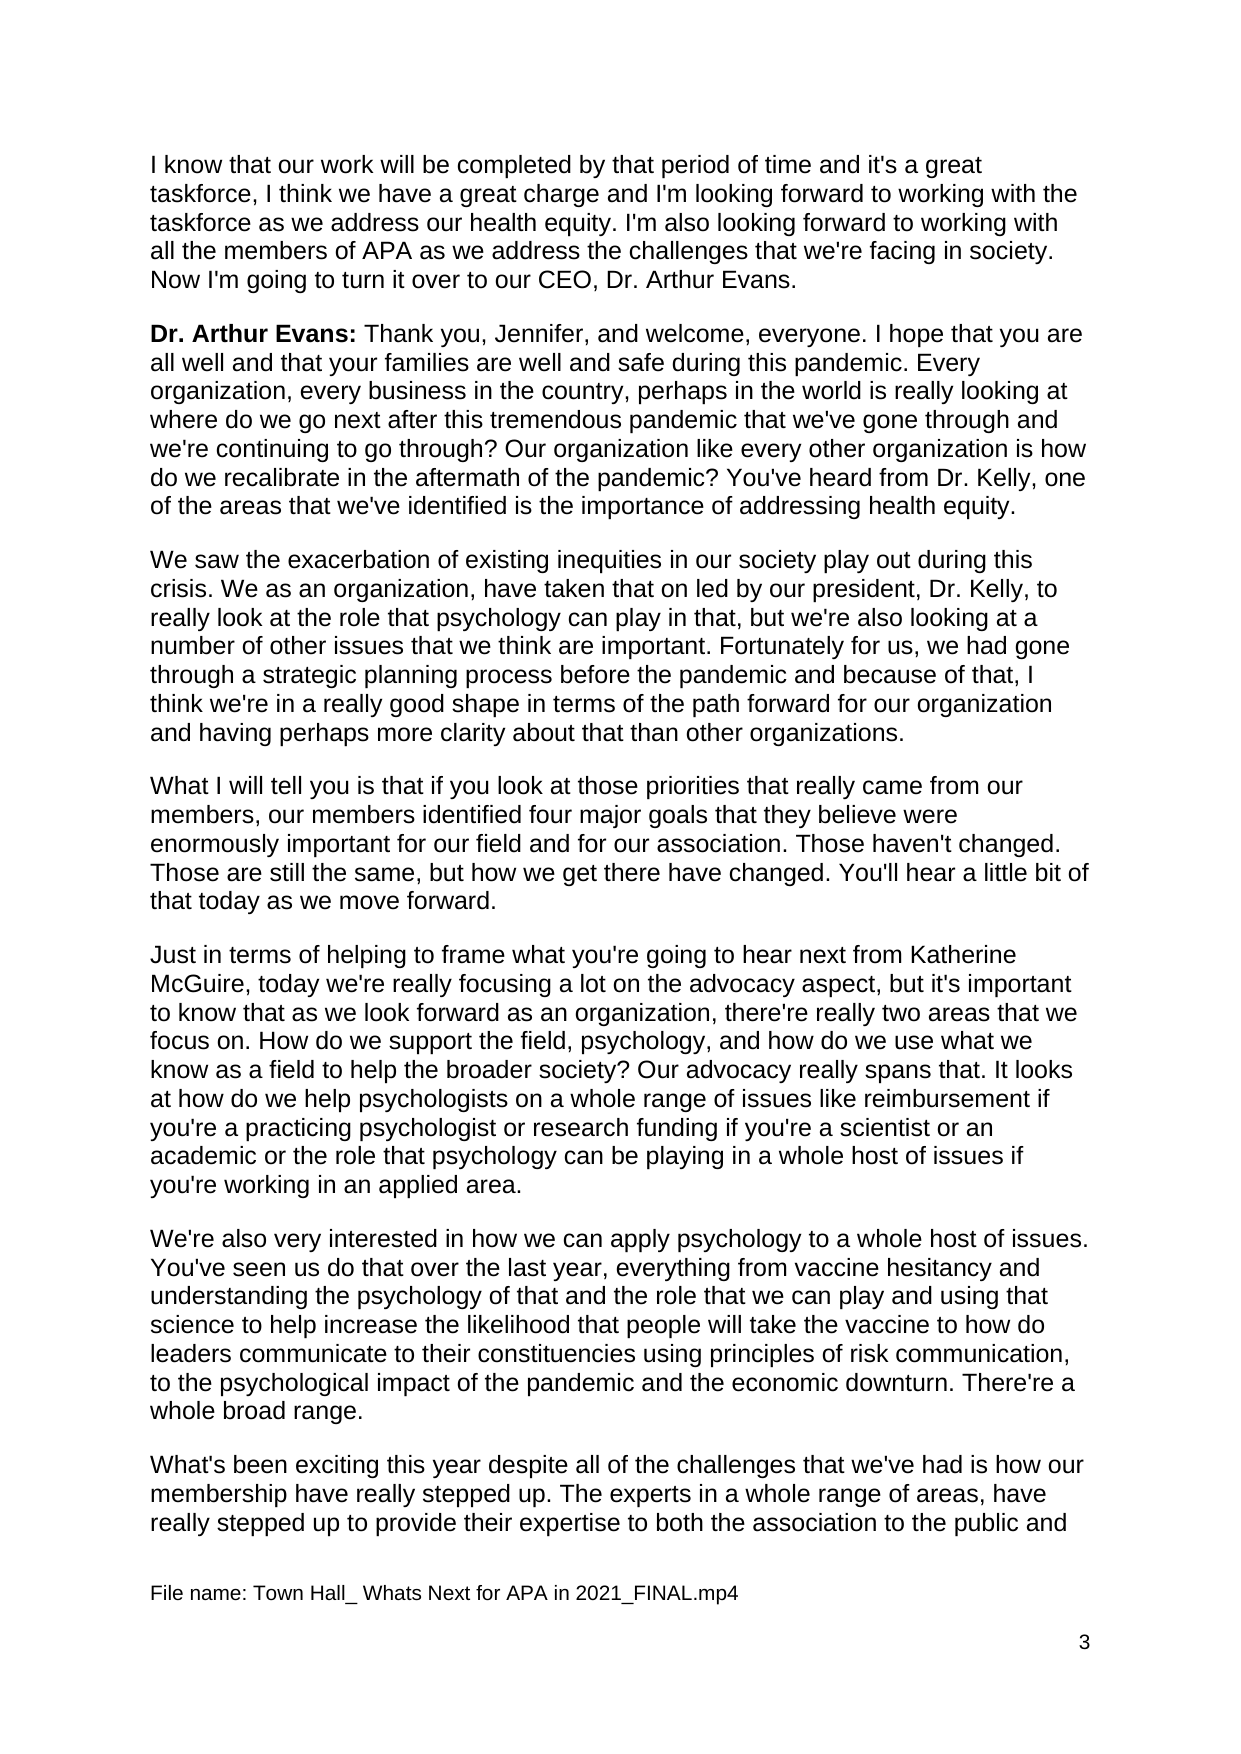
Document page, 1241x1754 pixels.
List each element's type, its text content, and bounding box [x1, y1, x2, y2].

text Just in terms of helping to frame what you're going to hear next from Katherine McGuire, today we're really focusing a lot on the advocacy aspect, but it's important to know that as we look forward as an organization, there're really two areas that we focus on. How do we support the field, psychology, and how do we use what we know as a field to help the broader society? Our advocacy really spans that. It looks at how do we help psychologists on a whole range of issues like reimbursement if you're a practicing psychologist or research funding if you're a scientist or an academic or the role that psychology can be playing in a whole host of issues if you're working in an applied area. [150, 940, 1090, 1199]
text I know that our work will be completed by that period of time and it's a great taskforce, I think we have a great charge and I'm looking forward to working with the taskforce as we address our health equity. I'm also looking forward to working with all the members of APA as we address the challenges that we're facing in society. Now I'm going to turn it over to our CEO, Dr. Arthur Evans. [150, 150, 1090, 294]
text Dr. Arthur Evans: Thank you, Jennifer, and welcome, everyone. I hope that you are all well and that your families are well and safe during this pandemic. Every organization, every business in the country, perhaps in the world is really looking at where do we go next after this tremendous pandemic that we've gone through and we're continuing to go through? Our organization like every other organization is how do we recalibrate in the aftermath of the pandemic? You've heard from Dr. Kelly, one of the areas that we've identified is the importance of addressing health equity. [150, 319, 1090, 520]
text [150, 1450, 1090, 1536]
text We're also very interested in how we can apply psychology to a whole host of issues. You've seen us do that over the last year, everything from vaccine hesitancy and understanding the psychology of that and the role that we can play and using that science to help increase the likelihood that people will take the vaccine to how do leaders communicate to their constituencies using principles of risk communication, to the psychological impact of the pandemic and the economic downturn. There're a whole broad range. [150, 1224, 1090, 1425]
text We saw the exacerbation of existing inequities in our society play out during this crisis. We as an organization, have taken that on led by our president, Dr. Kelly, to really look at the role that psychology can play in that, but we're also looking at a number of other issues that we think are important. Fortunately for us, we had gone through a strategic planning process before the pandemic and because of that, I think we're in a really good shape in terms of the path forward for our organization and having perhaps more clarity about that than other organizations. [150, 545, 1090, 746]
text What I will tell you is that if you look at those priorities that really came from our members, our members identified four major goals that they believe were enormously important for our field and for our association. Those haven't changed. Those are still the same, but how we get there have changed. You'll hear a little bit of that today as we move forward. [150, 771, 1090, 915]
